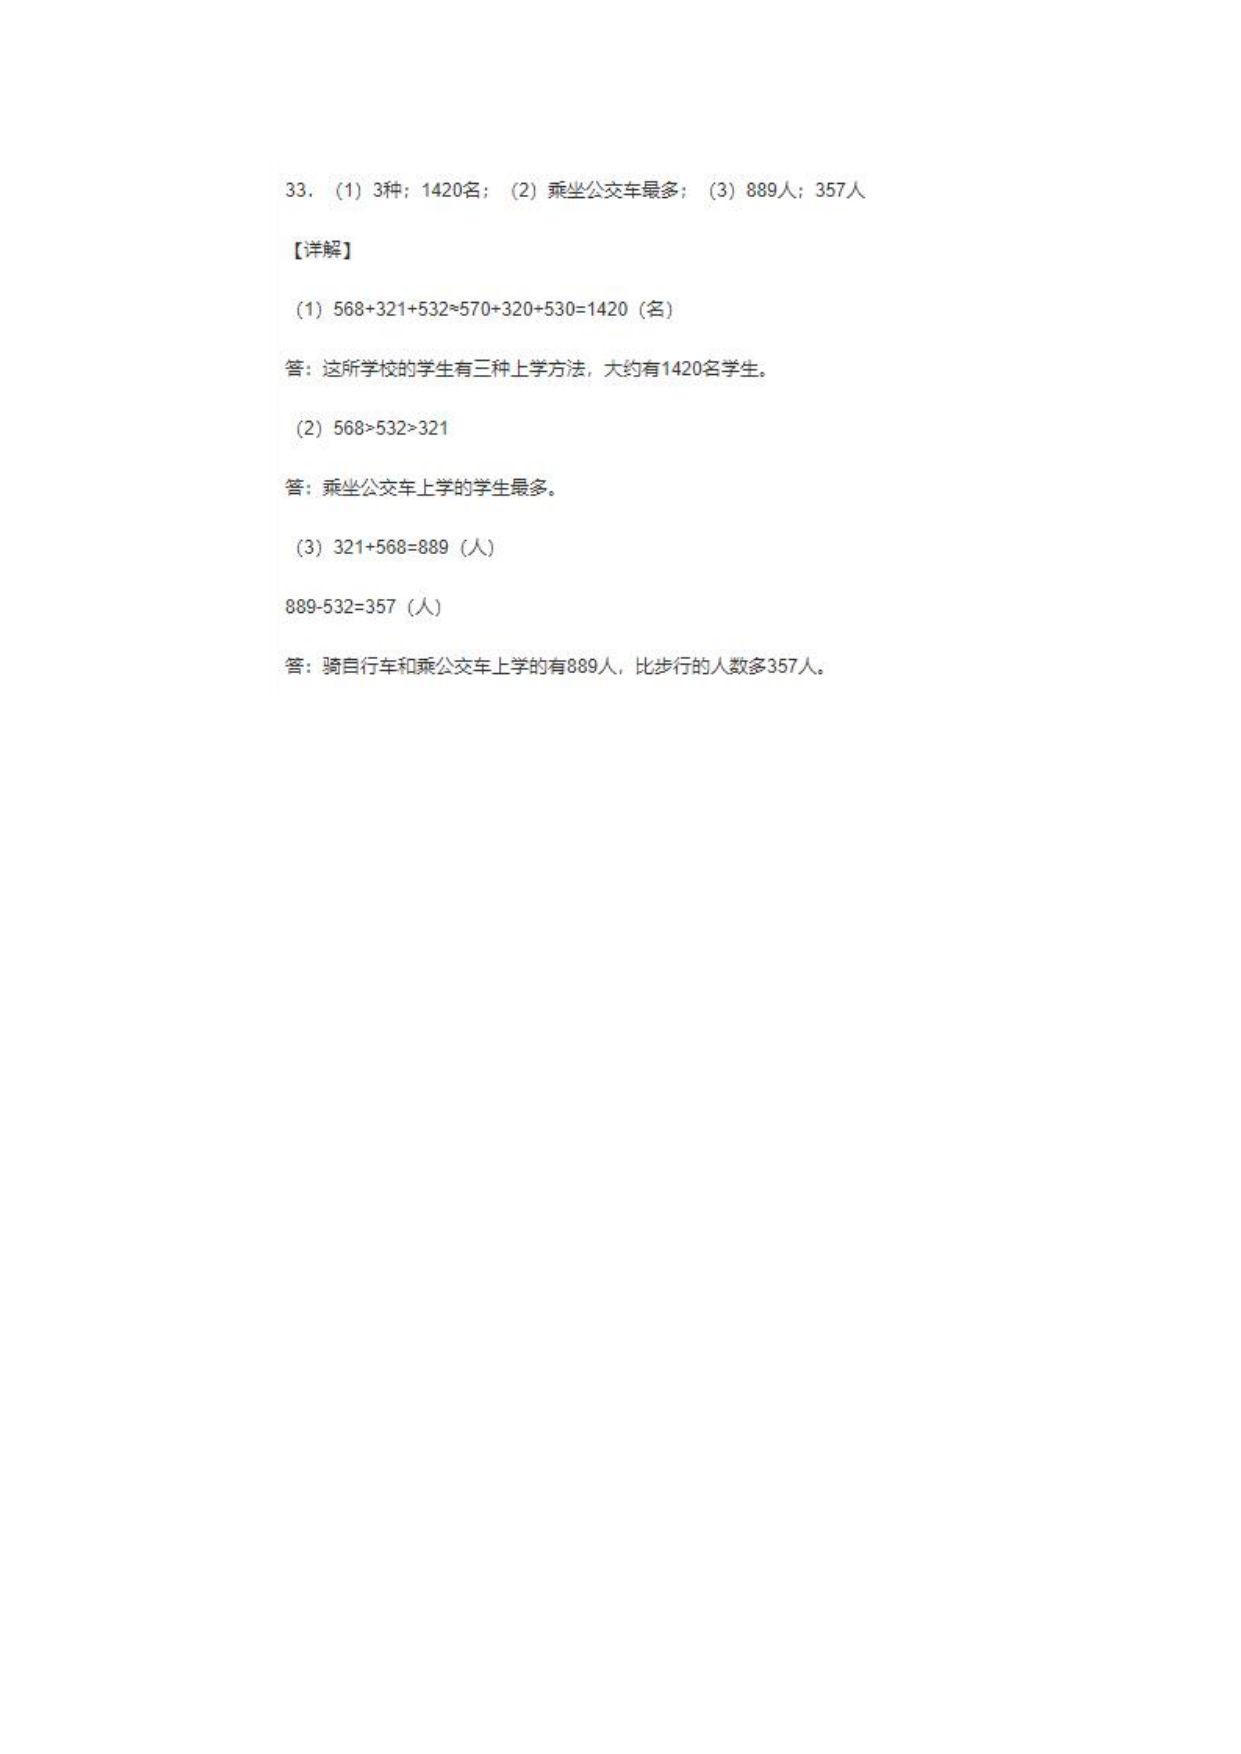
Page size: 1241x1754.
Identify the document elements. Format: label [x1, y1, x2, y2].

picture [229, 162, 1011, 695]
